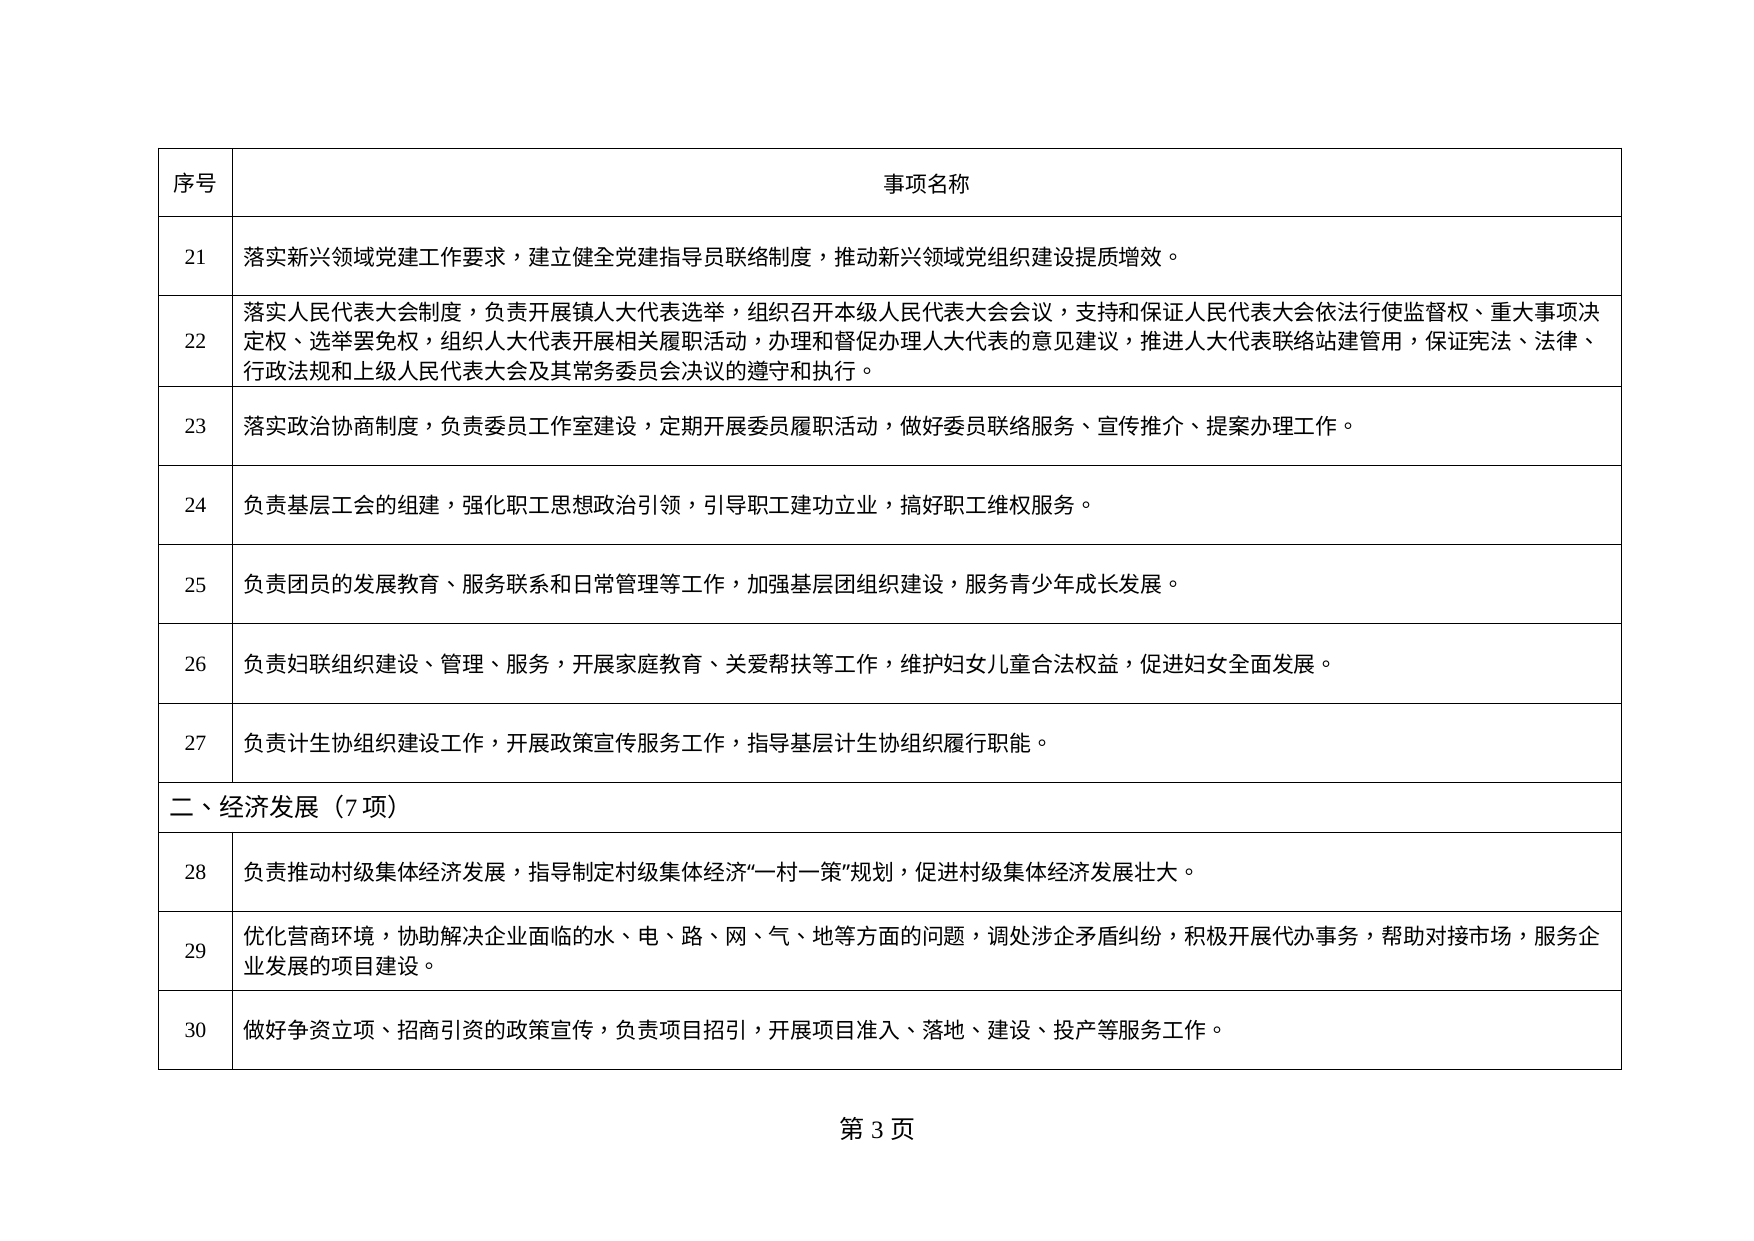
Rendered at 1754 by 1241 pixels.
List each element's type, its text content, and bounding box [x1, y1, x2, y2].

table_cell 22 [159, 296, 232, 386]
table_cell 21 [159, 217, 232, 295]
table_cell 落实人民代表大会制度，负责开展镇人大代表选举，组织召开本级人民代表大会会议，支持和保证人民代表大会依法行使监督权、重大事项决定权、选举罢免权，组织人大代表开展相关履职活动，办理和督促办理人大代表的意见建议，推进人大代表联络站建管用，保证宪法、法律、行政法规和上级人民代表大会及其常务委员会决议的遵守和执行。 [233, 296, 1621, 386]
table_cell 负责推动村级集体经济发展，指导制定村级集体经济“一村一策”规划，促进村级集体经济发展壮大。 [233, 833, 1621, 911]
table_cell 优化营商环境，协助解决企业面临的水、电、路、网、气、地等方面的问题，调处涉企矛盾纠纷，积极开展代办事务，帮助对接市场，服务企业发展的项目建设。 [233, 912, 1621, 990]
table_cell 落实政治协商制度，负责委员工作室建设，定期开展委员履职活动，做好委员联络服务、宣传推介、提案办理工作。 [233, 387, 1621, 465]
table_cell 负责基层工会的组建，强化职工思想政治引领，引导职工建功立业，搞好职工维权服务。 [233, 466, 1621, 544]
table_cell 负责团员的发展教育、服务联系和日常管理等工作，加强基层团组织建设，服务青少年成长发展。 [233, 545, 1621, 623]
table_cell 二、经济发展（7项） [159, 783, 1621, 832]
table_cell 29 [159, 912, 232, 990]
table_cell 落实新兴领域党建工作要求，建立健全党建指导员联络制度，推动新兴领域党组织建设提质增效。 [233, 217, 1621, 295]
table_cell 26 [159, 624, 232, 702]
table_cell 做好争资立项、招商引资的政策宣传，负责项目招引，开展项目准入、落地、建设、投产等服务工作。 [233, 991, 1621, 1069]
table_cell 27 [159, 704, 232, 782]
table_header 序号 [159, 149, 232, 216]
table_cell 28 [159, 833, 232, 911]
table_cell 23 [159, 387, 232, 465]
table_cell 负责计生协组织建设工作，开展政策宣传服务工作，指导基层计生协组织履行职能。 [233, 704, 1621, 782]
table_header 事项名称 [233, 149, 1621, 216]
table_cell 24 [159, 466, 232, 544]
table_cell 25 [159, 545, 232, 623]
table_cell 负责妇联组织建设、管理、服务，开展家庭教育、关爱帮扶等工作，维护妇女儿童合法权益，促进妇女全面发展。 [233, 624, 1621, 702]
table_cell 30 [159, 991, 232, 1069]
